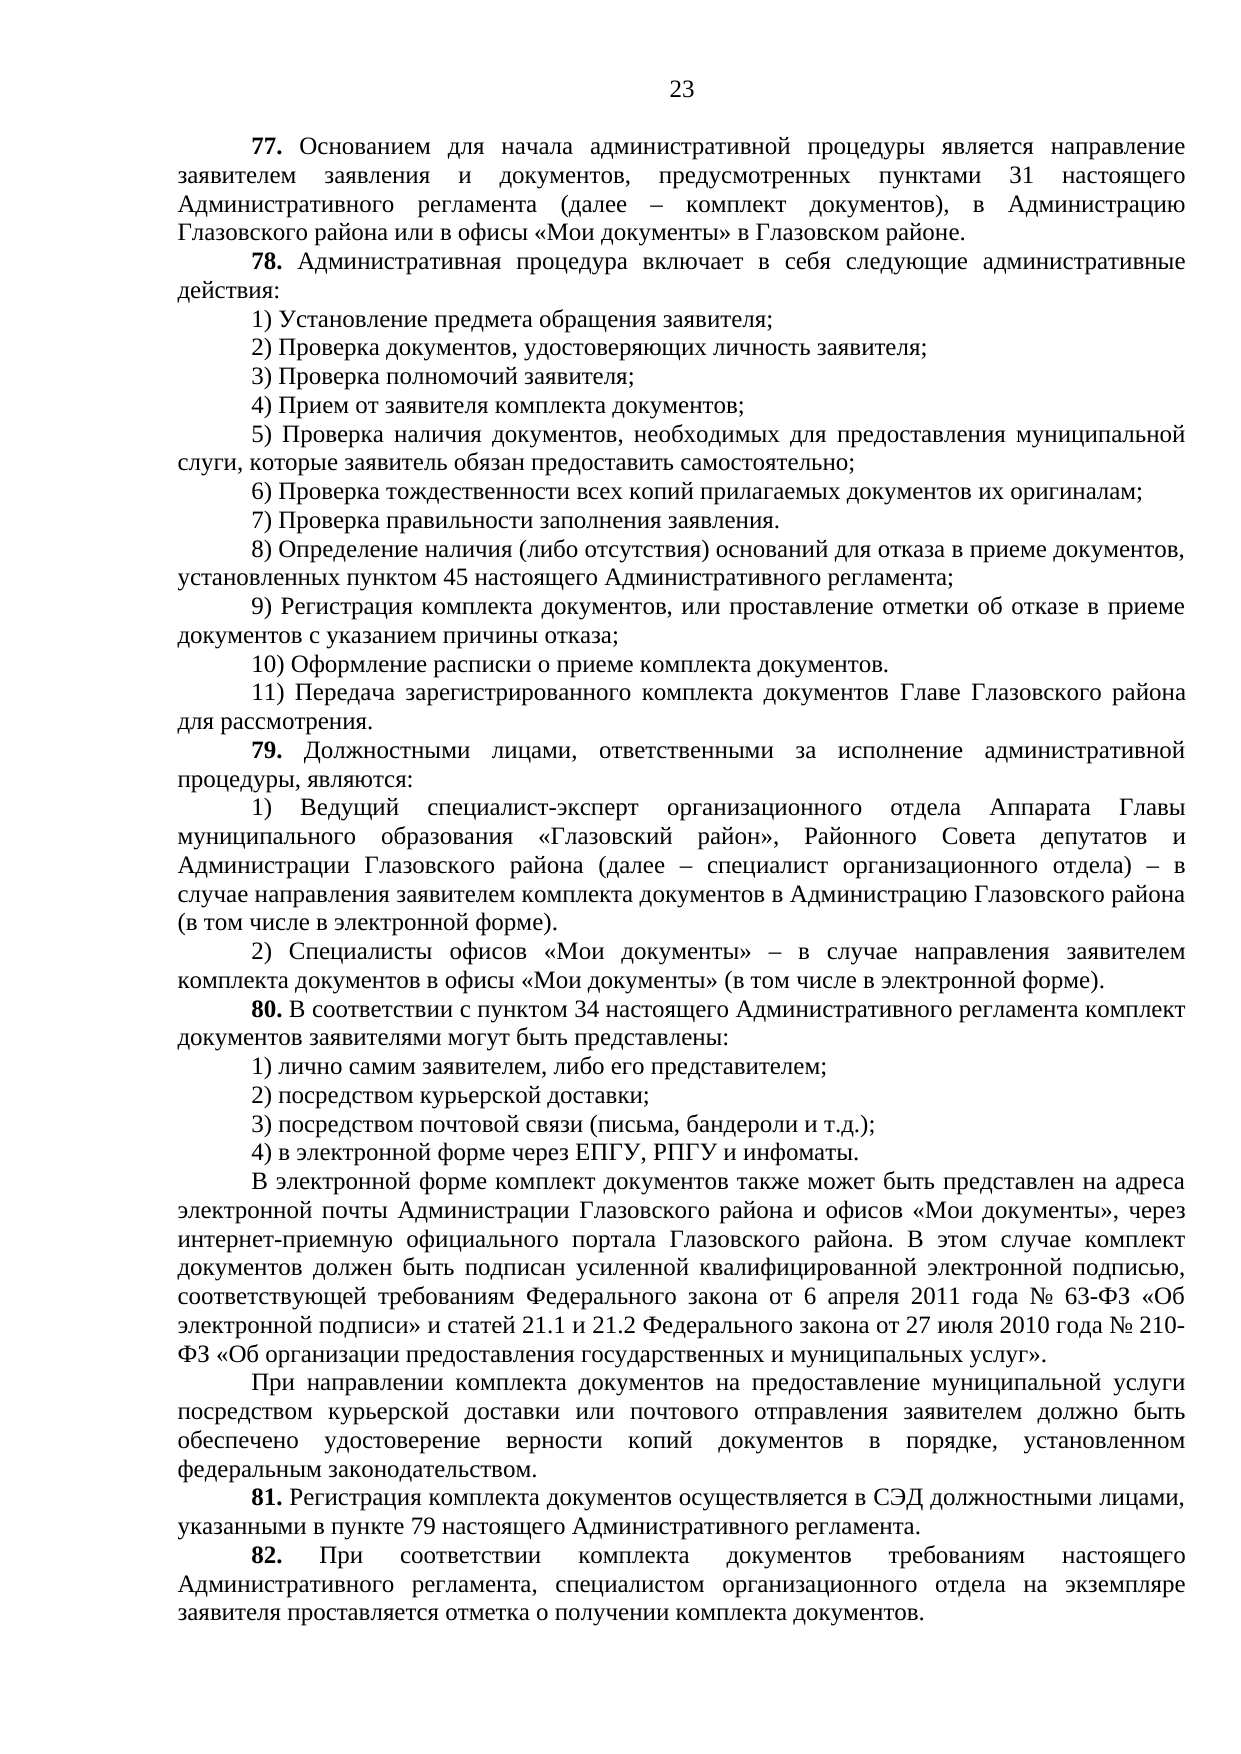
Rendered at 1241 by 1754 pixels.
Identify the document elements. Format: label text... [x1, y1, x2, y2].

text 1) лично самим заявителем, либо его представителем; [177, 1051, 1186, 1080]
text 2) Проверка документов, удостоверяющих личность заявителя; [177, 332, 1186, 361]
text При направлении комплекта документов на предоставление муниципальной услуги посредством курьерской доставки или почтового отправления заявителем должно быть обеспечено удостоверение верности копий документов в порядке, установленном федеральным законодательством. [177, 1367, 1186, 1482]
text 82. При соответствии комплекта документов требованиям настоящего Административного регламента, специалистом организационного отдела на экземпляре заявителя проставляется отметка о получении комплекта документов. [177, 1540, 1186, 1626]
text 7) Проверка правильности заполнения заявления. [177, 505, 1186, 534]
text В электронной форме комплект документов также может быть представлен на адреса электронной почты Администрации Глазовского района и офисов «Мои документы», через интернет-приемную официального портала Глазовского района. В этом случае комплект документов должен быть подписан усиленной квалифицированной электронной подписью, соответствующей требованиям Федерального закона от 6 апреля 2011 года № 63-ФЗ «Об электронной подписи» и статей 21.1 и 21.2 Федерального закона от 27 июля 2010 года № 210-ФЗ «Об организации предоставления государственных и муниципальных услуг». [177, 1166, 1186, 1367]
text 4) в электронной форме через ЕПГУ, РПГУ и инфоматы. [177, 1137, 1186, 1166]
text 80. В соответствии с пунктом 34 настоящего Административного регламента комплект документов заявителями могут быть представлены: [177, 994, 1186, 1051]
text 10) Оформление расписки о приеме комплекта документов. [177, 649, 1186, 677]
text 3) Проверка полномочий заявителя; [177, 361, 1186, 390]
text 8) Определение наличия (либо отсутствия) оснований для отказа в приеме документов, установленных пунктом 45 настоящего Административного регламента; [177, 534, 1186, 591]
text 6) Проверка тождественности всех копий прилагаемых документов их оригиналам; [177, 476, 1186, 505]
text 1) Установление предмета обращения заявителя; [177, 304, 1186, 332]
text 77. Основанием для начала административной процедуры является направление заявителем заявления и документов, предусмотренных пунктами 31 настоящего Административного регламента (далее – комплект документов), в Администрацию Глазовского района или в офисы «Мои документы» в Глазовском районе. [177, 131, 1186, 246]
text 11) Передача зарегистрированного комплекта документов Главе Глазовского района для рассмотрения. [177, 677, 1186, 735]
text 5) Проверка наличия документов, необходимых для предоставления муниципальной слуги, которые заявитель обязан предоставить самостоятельно; [177, 419, 1186, 476]
text 1) Ведущий специалист-эксперт организационного отдела Аппарата Главы муниципального образования «Глазовский район», Районного Совета депутатов и Администрации Глазовского района (далее – специалист организационного отдела) – в случае направления заявителем комплекта документов в Администрацию Глазовского района (в том числе в электронной форме). [177, 792, 1186, 936]
text 79. Должностными лицами, ответственными за исполнение административной процедуры, являются: [177, 735, 1186, 792]
text 4) Прием от заявителя комплекта документов; [177, 390, 1186, 419]
text 81. Регистрация комплекта документов осуществляется в СЭД должностными лицами, указанными в пункте 79 настоящего Административного регламента. [177, 1482, 1186, 1540]
text 9) Регистрация комплекта документов, или проставление отметки об отказе в приеме документов с указанием причины отказа; [177, 591, 1186, 649]
text 2) Специалисты офисов «Мои документы» – в случае направления заявителем комплекта документов в офисы «Мои документы» (в том числе в электронной форме). [177, 936, 1186, 994]
text 78. Административная процедура включает в себя следующие административные действия: [177, 246, 1186, 304]
text 3) посредством почтовой связи (письма, бандероли и т.д.); [177, 1109, 1186, 1137]
text 2) посредством курьерской доставки; [177, 1080, 1186, 1109]
